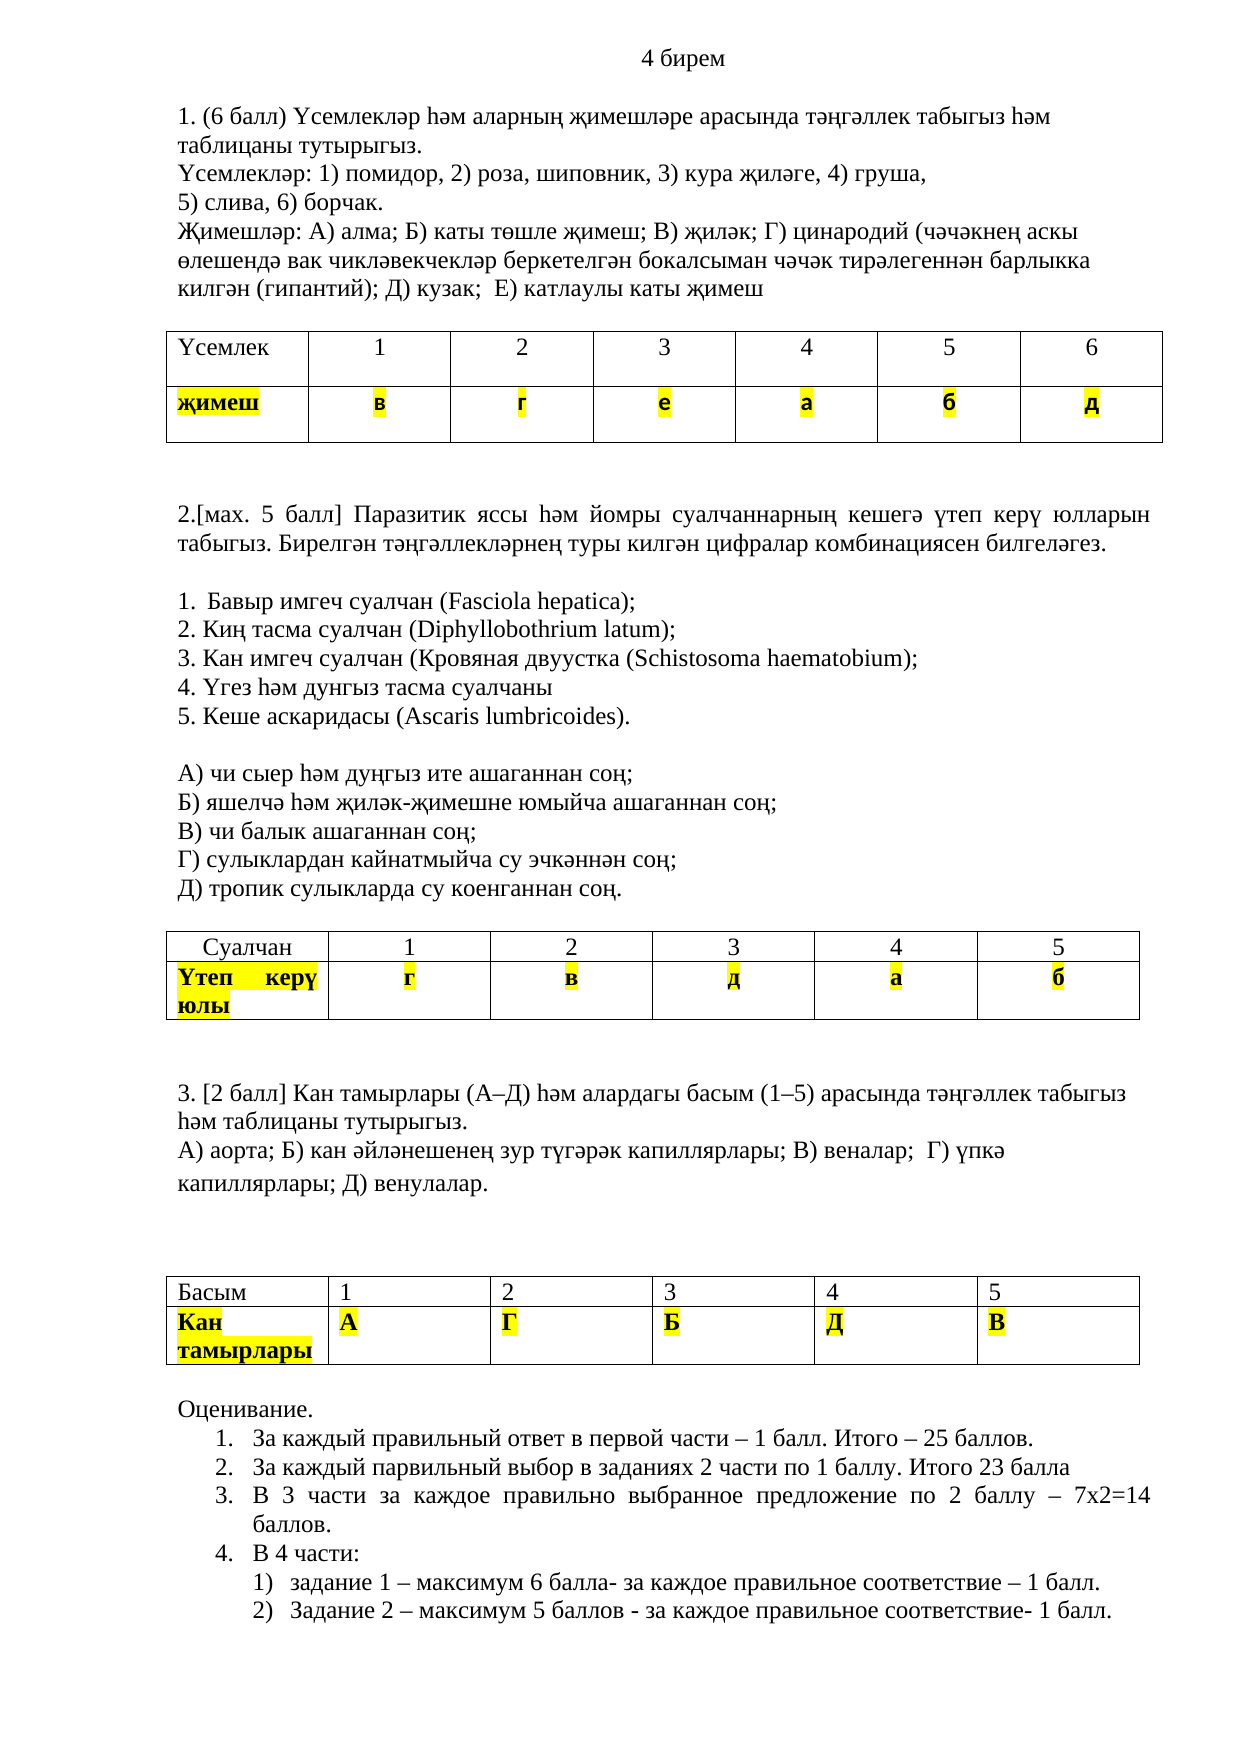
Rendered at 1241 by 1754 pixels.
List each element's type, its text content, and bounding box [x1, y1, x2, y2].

text 4 бирем [215, 43, 1152, 72]
table_cell Үтеп керү юлы [230, 962, 328, 1019]
text А) чи сыер һәм дуңгыз ите ашаганнан соң; [177, 758, 1152, 787]
text Җимешләр: А) алма; Б) каты төшле җимеш; В) җиләк; Г) цинародий (чәчәкнең аскы өлешендә вак чикләвекчекләр беркетелгән бокалсыман чәчәк тирәлегеннән барлыкка килгән (гипантий); Д) кузак; Е) катлаулы каты җимеш [177, 216, 1152, 302]
list За каждый правильный ответ в первой части – 1 балл. Итого – 25 баллов. [215, 1423, 1152, 1452]
text Үсемлекләр: 1) помидор, 2) роза, шиповник, 3) кура җиләге, 4) груша, [177, 158, 1152, 187]
table_cell д [1021, 387, 1162, 442]
table_header 3 [594, 332, 735, 386]
list За каждый парвильный выбор в заданиях 2 части по 1 баллу. Итого 23 балла [215, 1452, 1152, 1480]
table_header 4 [736, 332, 877, 386]
table_header 4 [815, 1277, 977, 1306]
table_header 3 [653, 932, 814, 961]
table_header 5 [878, 332, 1020, 386]
table_header 2 [491, 932, 652, 961]
table_header 2 [491, 1277, 652, 1306]
table_cell д [653, 962, 814, 1019]
table_header 1 [329, 1277, 490, 1306]
table_cell Кан тамырлары [222, 1307, 328, 1364]
table_header 4 [815, 932, 977, 961]
list задание 1 – максимум 6 балла- за каждое правильное соответствие – 1 балл. [252, 1567, 1152, 1595]
table_cell в [491, 962, 652, 1019]
table_header 1 [309, 332, 450, 386]
table_cell е [594, 387, 735, 442]
table_cell В [978, 1307, 1139, 1364]
table_header 1 [329, 932, 490, 961]
table_cell А [329, 1307, 490, 1364]
table_header 6 [1021, 332, 1162, 386]
text Оценивание. [177, 1394, 1152, 1423]
table_header Басым [167, 1277, 328, 1306]
table_cell г [451, 387, 593, 442]
text 2.[мах. 5 балл] Паразитик яссы һәм йомры суалчаннарның кешегә үтеп керү юлларын табыгыз. Бирелгән тәңгәллекләрнең туры килгән цифралар комбинациясен билгеләгез. [177, 499, 1152, 557]
text А) аорта; Б) кан әйләнешенең зур түгәрәк капиллярлары; В) веналар; Г) үпкә капиллярлары; Д) венулалар. [177, 1135, 1152, 1197]
text Г) сулыклардан кайнатмыйча су эчкәннән соң; [177, 844, 1152, 873]
table_cell б [878, 387, 1020, 442]
text 1. (6 балл) Үсемлекләр һәм аларның җимешләре арасында тәңгәллек табыгыз һәм таблицаны тутырыгыз. [177, 101, 1152, 158]
text 5. Кеше аскаридасы (Ascaris lumbricoides). [177, 701, 1152, 729]
text 3. Кан имгеч суалчан (Кровяная двуустка (Schistosoma haematobium); [177, 643, 1152, 672]
list В 4 части: [215, 1538, 1152, 1567]
table_cell Г [491, 1307, 652, 1364]
table_header 5 [978, 932, 1139, 961]
text 2. Киң тасма суалчан (Diphyllobothrium latum); [177, 614, 1152, 643]
table_cell в [309, 387, 450, 442]
text Д) тропик сулыкларда су коенганнан соң. [177, 873, 1152, 902]
text Б) яшелчә һәм җиләк-җимешне юмыйча ашаганнан соң; [177, 787, 1152, 816]
list Бавыр имгеч суалчан (Fasciola hepatica); [177, 586, 1152, 614]
table_header Суалчан [167, 932, 328, 961]
table_cell а [815, 962, 977, 1019]
table_cell г [329, 962, 490, 1019]
text 3. [2 балл] Кан тамырлары (А–Д) һәм алардагы басым (1–5) арасында тәңгәллек табыгыз һәм таблицаны тутырыгыз. [177, 1078, 1152, 1135]
table_header Үсемлек [167, 332, 308, 386]
table_cell Д [815, 1307, 977, 1364]
table_cell а [736, 387, 877, 442]
table_cell Б [653, 1307, 814, 1364]
table_header 5 [978, 1277, 1139, 1306]
text 4. Үгез һәм дунгыз тасма суалчаны [177, 672, 1152, 701]
text В) чи балык ашаганнан соң; [177, 816, 1152, 844]
table_header 3 [653, 1277, 814, 1306]
list Задание 2 – максимум 5 баллов - за каждое правильное соответствие- 1 балл. [252, 1595, 1152, 1624]
table_header 2 [451, 332, 593, 386]
table_cell җимеш [167, 387, 308, 442]
list В 3 части за каждое правильно выбранное предложение по 2 баллу – 7х2=14 баллов. [215, 1480, 1152, 1538]
text 5) слива, 6) борчак. [177, 187, 1152, 216]
table_cell б [978, 962, 1139, 1019]
